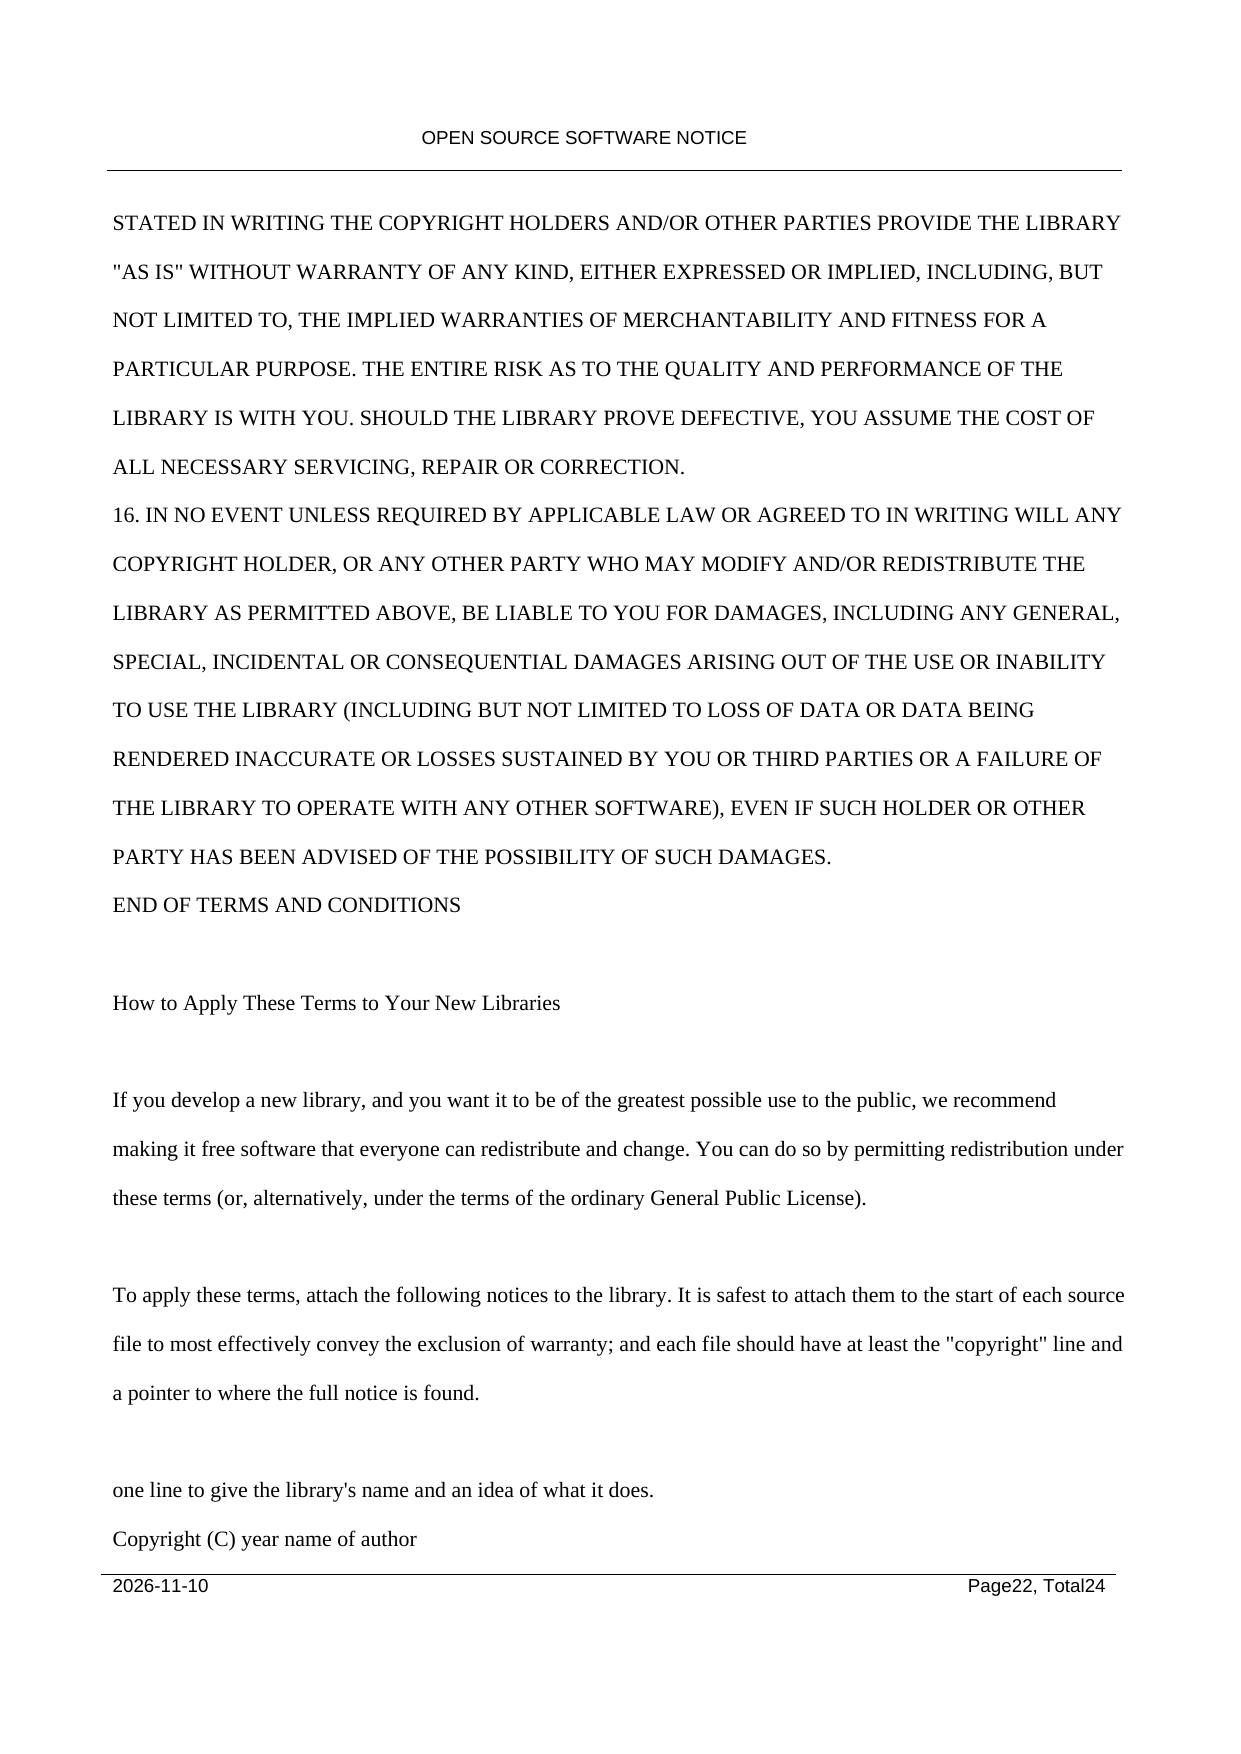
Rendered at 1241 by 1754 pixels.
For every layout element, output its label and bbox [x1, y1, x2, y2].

text [112, 206, 1128, 1555]
